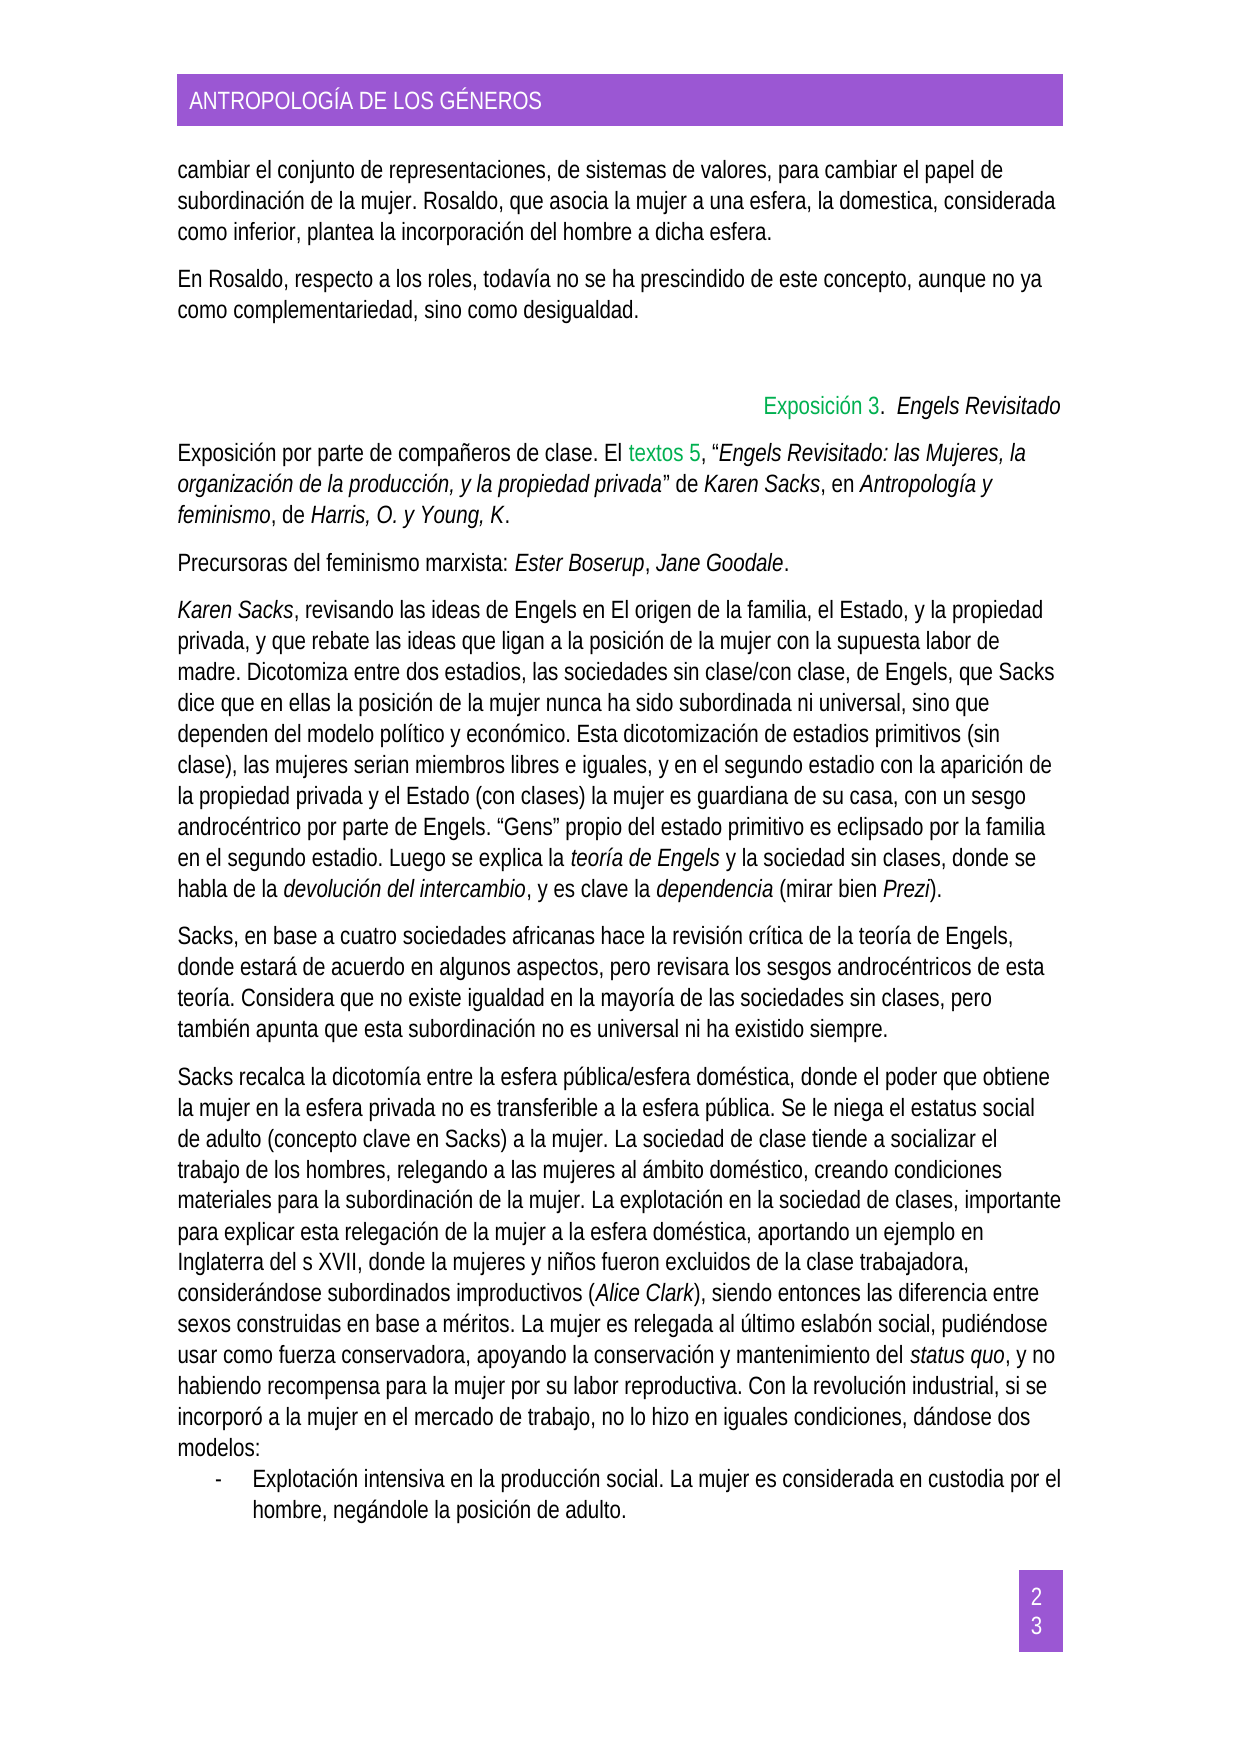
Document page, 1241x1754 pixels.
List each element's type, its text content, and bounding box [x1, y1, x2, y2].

text Exposición 3. Engels Revisitado [177, 391, 1063, 419]
text Exposición por parte de compañeros de clase. El textos 5, “Engels Revisitado: las Mujeres, la organización de la producción, y la propiedad privada” de Karen Sacks, en Antropología y feminismo, de Harris, O. y Young, K. [177, 438, 1063, 529]
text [177, 155, 1063, 246]
list Explotación intensiva en la producción social. La mujer es considerada en custodia por el hombre, negándole la posición de adulto. [215, 1464, 1063, 1523]
text Karen Sacks, revisando las ideas de Engels en El origen de la familia, el Estado, y la propiedad privada, y que rebate las ideas que ligan a la posición de la mujer con la supuesta labor de madre. Dicotomiza entre dos estadios, las sociedades sin clase/con clase, de Engels, que Sacks dice que en ellas la posición de la mujer nunca ha sido subordinada ni universal, sino que dependen del modelo político y económico. Esta dicotomización de estadios primitivos (sin clase), las mujeres serian miembros libres e iguales, y en el segundo estadio con la aparición de la propiedad privada y el Estado (con clases) la mujer es guardiana de su casa, con un sesgo androcéntrico por parte de Engels. “Gens” propio del estado primitivo es eclipsado por la familia en el segundo estadio. Luego se explica la teoría de Engels y la sociedad sin clases, donde se habla de la devolución del intercambio, y es clave la dependencia (mirar bien Prezi). [177, 595, 1063, 902]
text Sacks recalca la dicotomía entre la esfera pública/esfera doméstica, donde el poder que obtiene la mujer en la esfera privada no es transferible a la esfera pública. Se le niega el estatus social de adulto (concepto clave en Sacks) a la mujer. La sociedad de clase tiende a socializar el trabajo de los hombres, relegando a las mujeres al ámbito doméstico, creando condiciones materiales para la subordinación de la mujer. La explotación en la sociedad de clases, importante para explicar esta relegación de la mujer a la esfera doméstica, aportando un ejemplo en Inglaterra del s XVII, donde la mujeres y niños fueron excluidos de la clase trabajadora, considerándose subordinados improductivos (Alice Clark), siendo entonces las diferencia entre sexos construidas en base a méritos. La mujer es relegada al último eslabón social, pudiéndose usar como fuerza conservadora, apoyando la conservación y mantenimiento del status quo, y no habiendo recompensa para la mujer por su labor reproductiva. Con la revolución industrial, si se incorporó a la mujer en el mercado de trabajo, no lo hizo en iguales condiciones, dándose dos modelos: [177, 1062, 1063, 1462]
text En Rosaldo, respecto a los roles, todavía no se ha prescindido de este concepto, aunque no ya como complementariedad, sino como desigualdad. [177, 264, 1063, 324]
text Sacks, en base a cuatro sociedades africanas hace la revisión crítica de la teoría de Engels, donde estará de acuerdo en algunos aspectos, pero revisara los sesgos androcéntricos de esta teoría. Considera que no existe igualdad en la mayoría de las sociedades sin clases, pero también apunta que esta subordinación no es universal ni ha existido siempre. [177, 921, 1063, 1043]
text Precursoras del feminismo marxista: Ester Boserup, Jane Goodale. [177, 548, 1063, 576]
